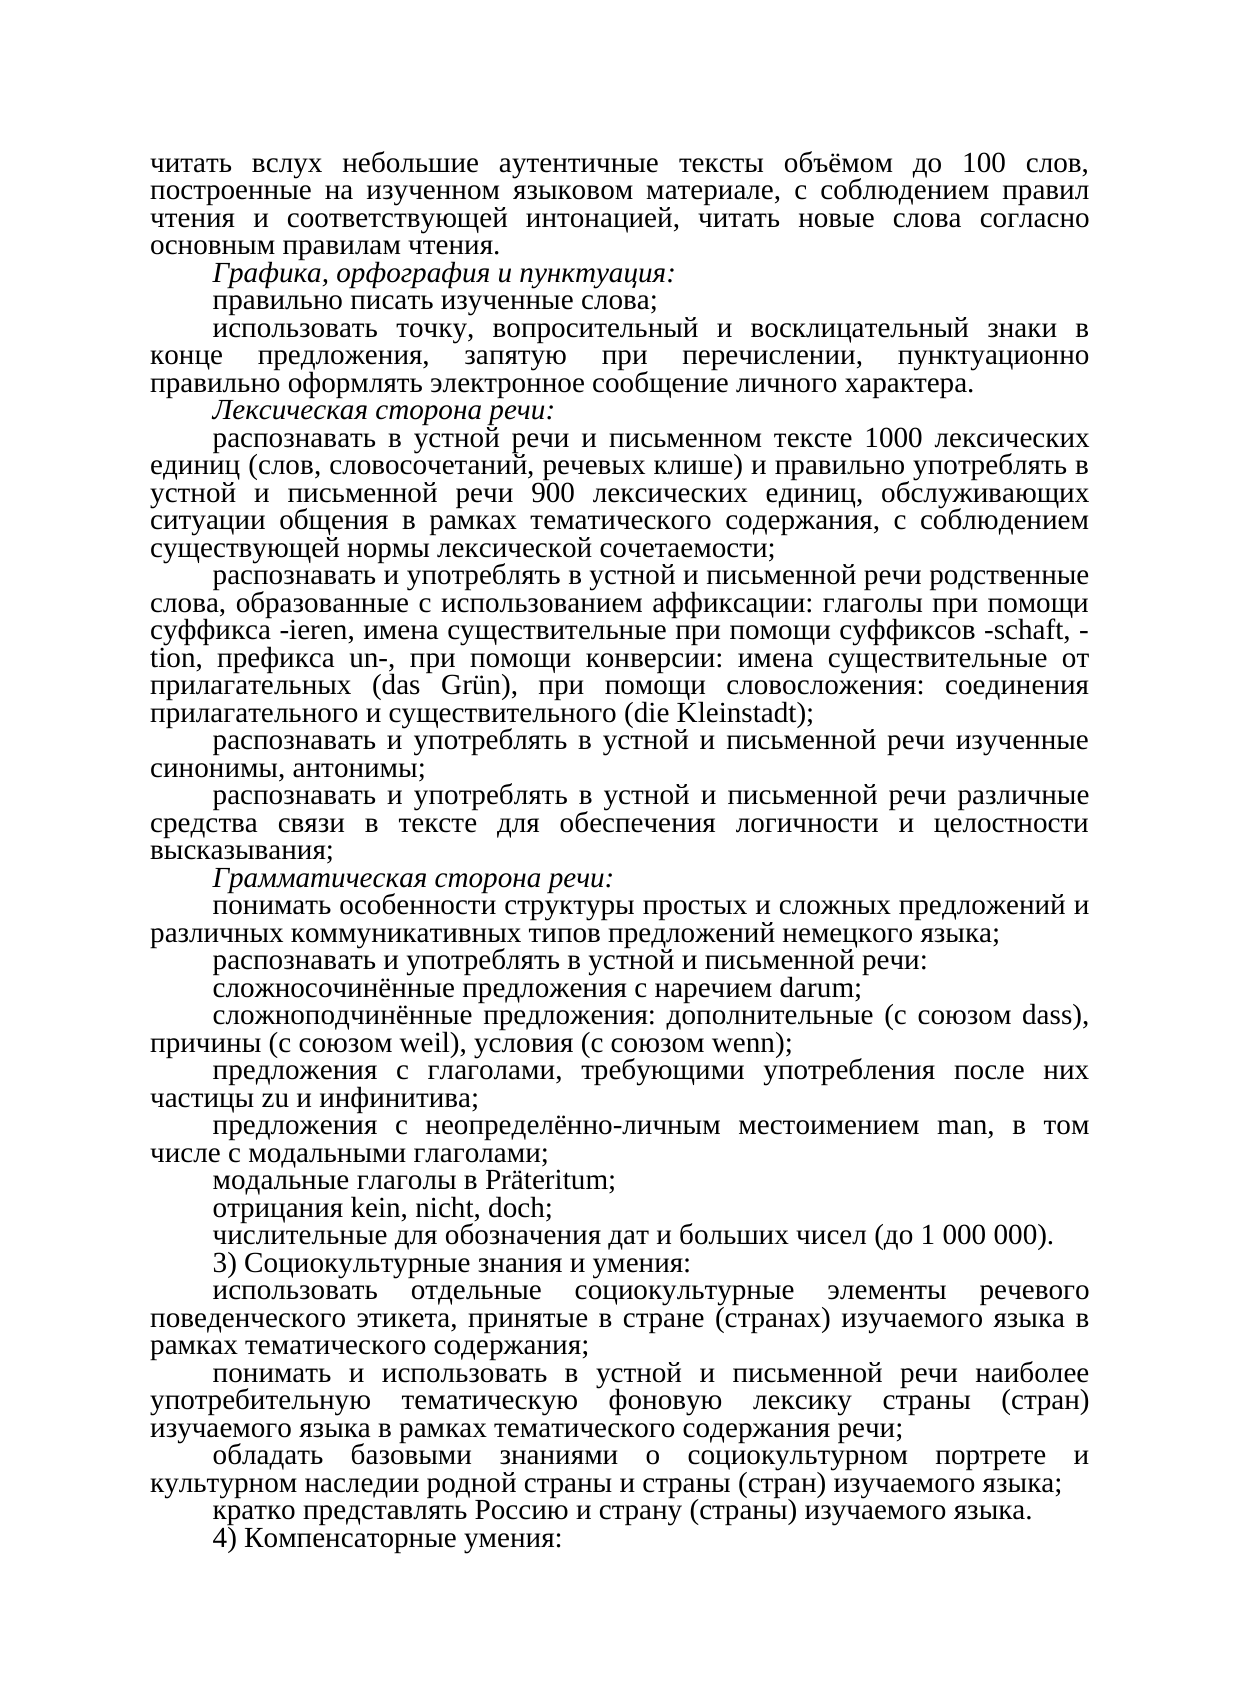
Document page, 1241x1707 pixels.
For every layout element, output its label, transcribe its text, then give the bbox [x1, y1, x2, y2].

text распознавать и употреблять в устной и письменной речи изученные синонимы, антонимы; [150, 727, 1090, 782]
text Грамматическая сторона речи: [150, 865, 1090, 892]
text обладать базовыми знаниями о социокультурном портрете и культурном наследии родной страны и страны (стран) изучаемого языка; [150, 1442, 1090, 1497]
text сложносочинённые предложения с наречием darum; [150, 975, 1090, 1002]
text распознавать в устной речи и письменном тексте 1000 лексических единиц (слов, словосочетаний, речевых клише) и правильно употреблять в устной и письменной речи 900 лексических единиц, обслуживающих ситуации общения в рамках тематического содержания, с соблюдением существующей нормы лексической сочетаемости; [150, 425, 1090, 562]
text 4) Компенсаторные умения: [150, 1525, 1090, 1552]
text использовать отдельные социокультурные элементы речевого поведенческого этикета, принятые в стране (странах) изучаемого языка в рамках тематического содержания; [150, 1277, 1090, 1360]
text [150, 150, 1090, 260]
text кратко представлять Россию и страну (страны) изучаемого языка. [150, 1497, 1090, 1525]
text Лексическая сторона речи: [150, 397, 1090, 425]
text распознавать и употреблять в устной и письменной речи различные средства связи в тексте для обеспечения логичности и целостности высказывания; [150, 782, 1090, 865]
text Графика, орфография и пунктуация: [150, 260, 1090, 287]
text предложения с неопределённо-личным местоимением man, в том числе с модальными глаголами; [150, 1112, 1090, 1167]
text сложноподчинённые предложения: дополнительные (с союзом dass), причины (с союзом weil), условия (с союзом wenn); [150, 1002, 1090, 1057]
text использовать точку, вопросительный и восклицательный знаки в конце предложения, запятую при перечислении, пунктуационно правильно оформлять электронное сообщение личного характера. [150, 315, 1090, 397]
text распознавать и употреблять в устной и письменной речи: [150, 947, 1090, 975]
text правильно писать изученные слова; [150, 287, 1090, 315]
text понимать особенности структуры простых и сложных предложений и различных коммуникативных типов предложений немецкого языка; [150, 892, 1090, 947]
text понимать и использовать в устной и письменной речи наиболее употребительную тематическую фоновую лексику страны (стран) изучаемого языка в рамках тематического содержания речи; [150, 1360, 1090, 1442]
text 3) Социокультурные знания и умения: [150, 1250, 1090, 1277]
text предложения с глаголами, требующими употребления после них частицы zu и инфинитива; [150, 1057, 1090, 1112]
text отрицания kein, nicht, doch; [150, 1195, 1090, 1222]
text распознавать и употреблять в устной и письменной речи родственные слова, образованные с использованием аффиксации: глаголы при помощи суффикса -ieren, имена существительные при помощи суффиксов -schaft, -tion, префикса un-, при помощи конверсии: имена существительные от прилагательных (das Grün), при помощи словосложения: соединения прилагательного и существительного (die Kleinstadt); [150, 562, 1090, 727]
text модальные глаголы в Präteritum; [150, 1167, 1090, 1195]
text числительные для обозначения дат и больших чисел (до 1 000 000). [150, 1222, 1090, 1250]
